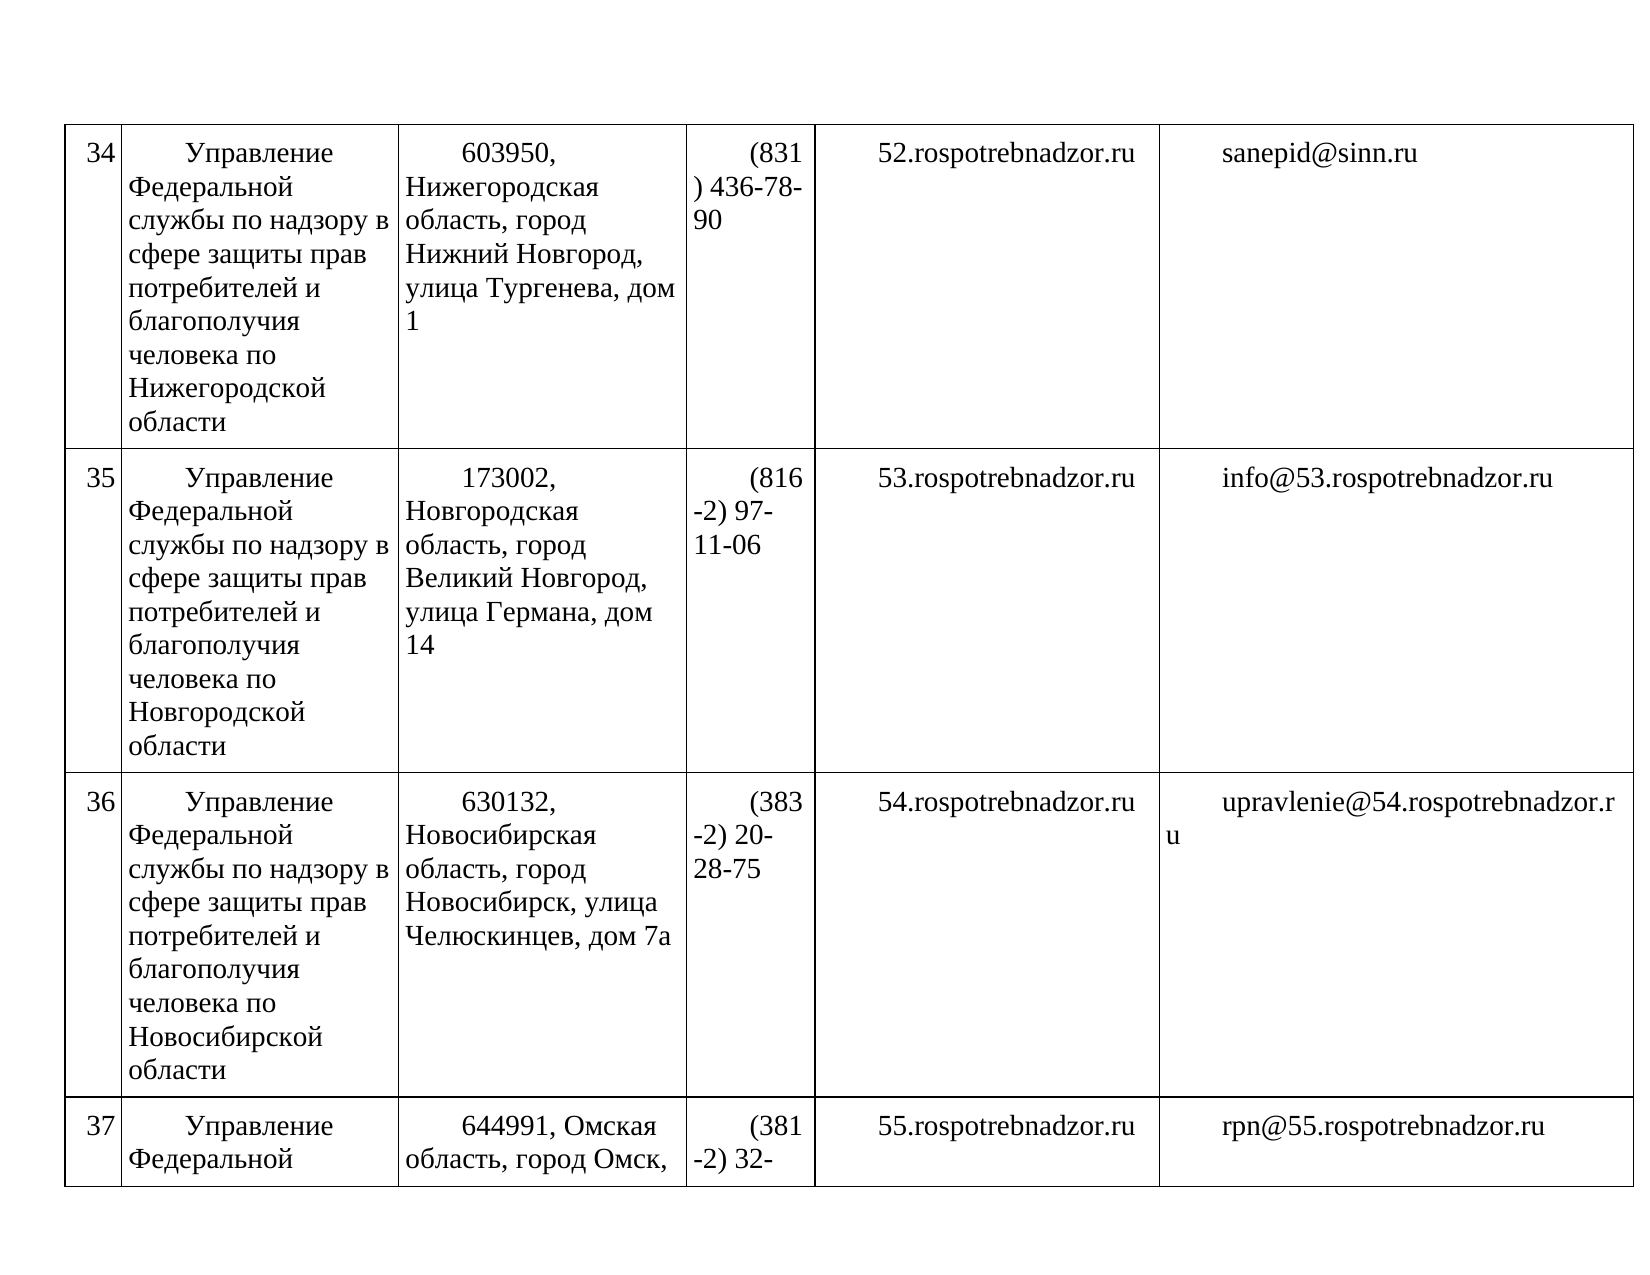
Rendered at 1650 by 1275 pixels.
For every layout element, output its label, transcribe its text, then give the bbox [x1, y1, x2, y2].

table_cell 603950, Нижегородская область, город Нижний Новгород, улица Тургенева, дом 1 [399, 125, 686, 448]
table_cell (816-2) 97-11-06 [687, 449, 814, 772]
table_cell Управление Федеральной службы по надзору в сфере защиты прав потребителей и благополучия человека по Новгородской области [122, 449, 398, 772]
table_cell 34 [66, 125, 121, 448]
table_cell Управление Федеральной службы по надзору в сфере защиты прав потребителей и благополучия человека по Новосибирской области [122, 773, 398, 1096]
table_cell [122, 1098, 398, 1186]
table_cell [816, 1098, 1159, 1186]
table_cell 53.rospotrebnadzor.ru [816, 449, 1159, 772]
table_cell 35 [66, 449, 121, 772]
table_cell sanepid@sinn.ru [1160, 125, 1633, 448]
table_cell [399, 1098, 686, 1186]
table_cell (381-2) 32-60-32 [687, 1098, 814, 1186]
table_cell info@53.rospotrebnadzor.ru [1160, 449, 1633, 772]
table_cell 630132, Новосибирская область, город Новосибирск, улица Челюскинцев, дом 7а [399, 773, 686, 1096]
table_cell Управление Федеральной службы по надзору в сфере защиты прав потребителей и благополучия человека по Нижегородской области [122, 125, 398, 448]
table_cell (383-2) 20-28-75 [687, 773, 814, 1096]
table_cell 173002, Новгородская область, город Великий Новгород, улица Германа, дом 14 [399, 449, 686, 772]
table_cell 52.rospotrebnadzor.ru [816, 125, 1159, 448]
table_cell 54.rospotrebnadzor.ru [816, 773, 1159, 1096]
table_cell 36 [66, 773, 121, 1096]
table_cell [1160, 1098, 1633, 1186]
table_cell 37 [66, 1098, 121, 1186]
table_cell (831) 436-78-90 [687, 125, 814, 448]
table_cell upravlenie@54.rospotrebnadzor.ru [1160, 773, 1633, 1096]
